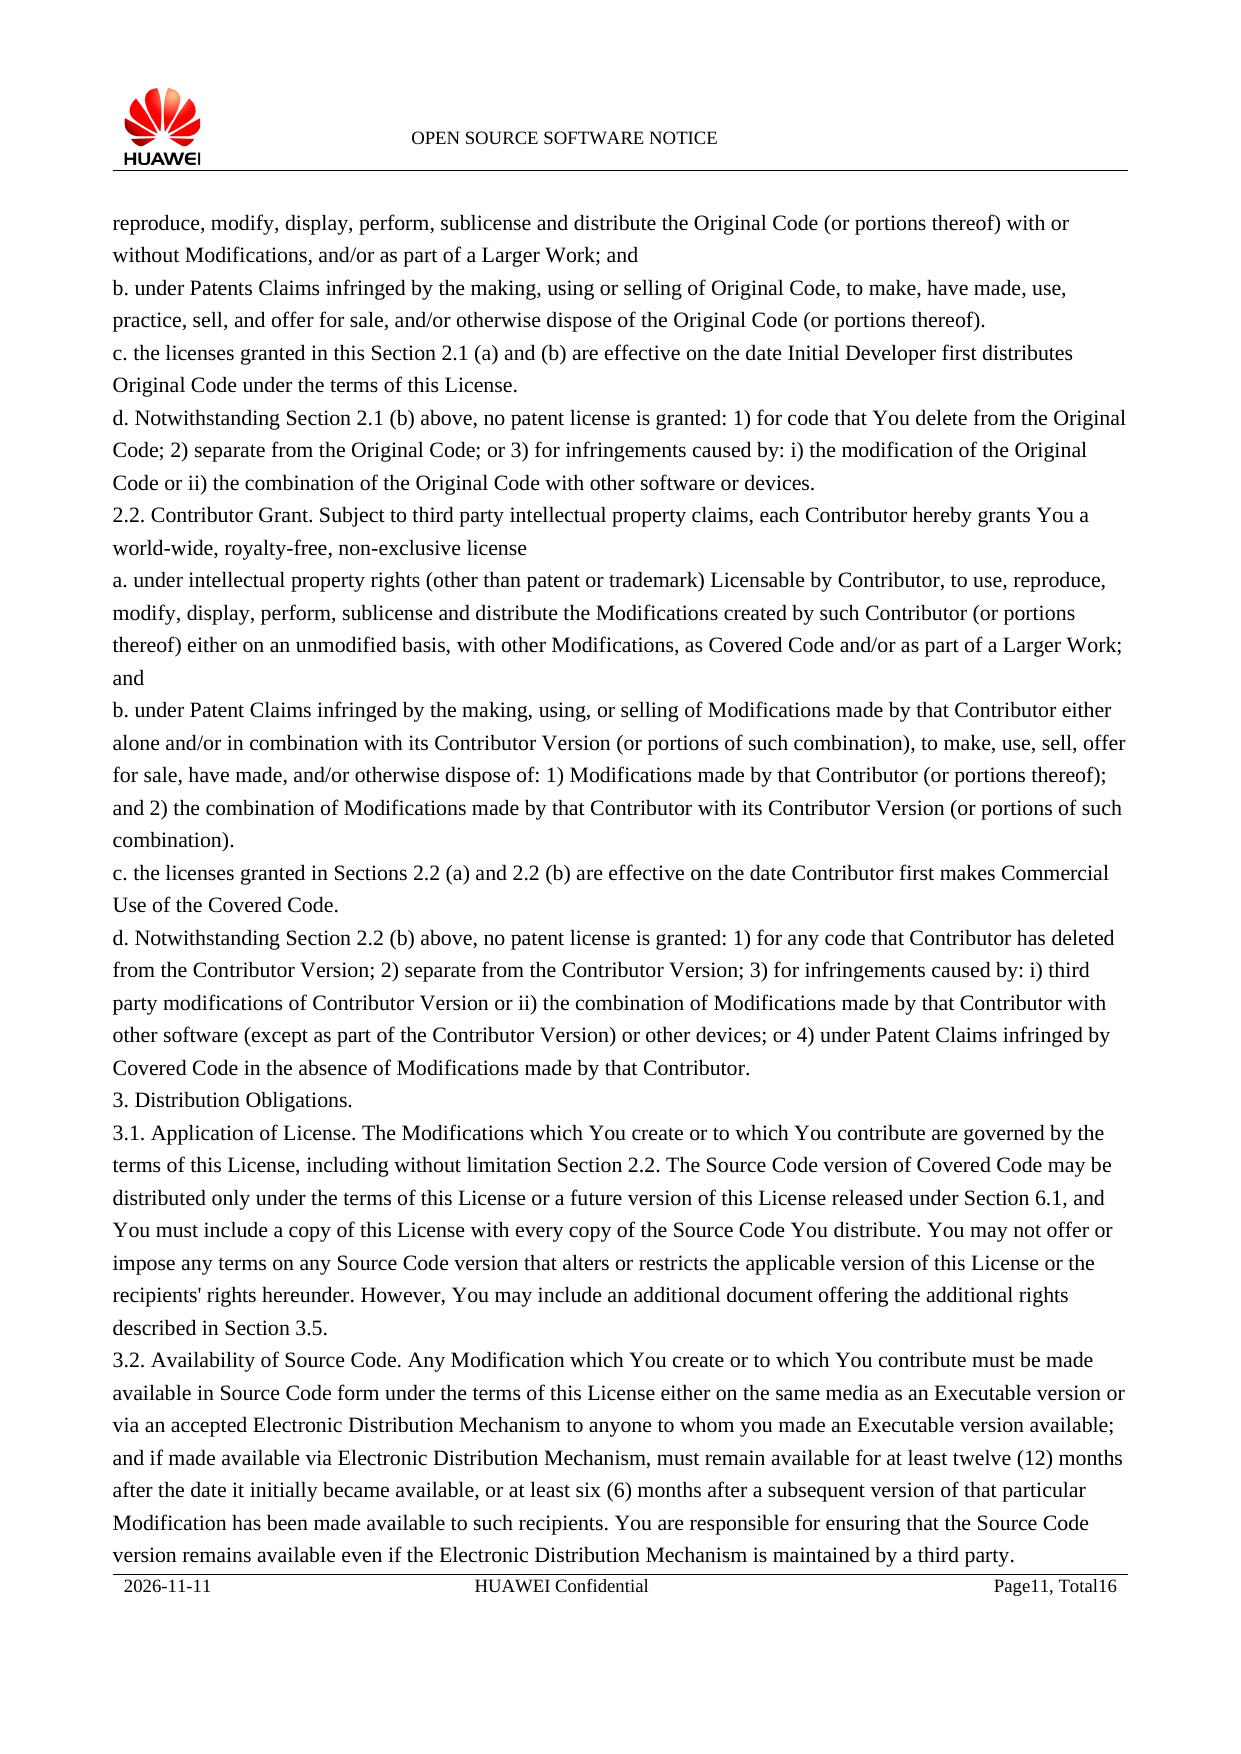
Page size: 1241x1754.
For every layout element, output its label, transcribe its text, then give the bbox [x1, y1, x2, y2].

picture [124, 88, 201, 165]
